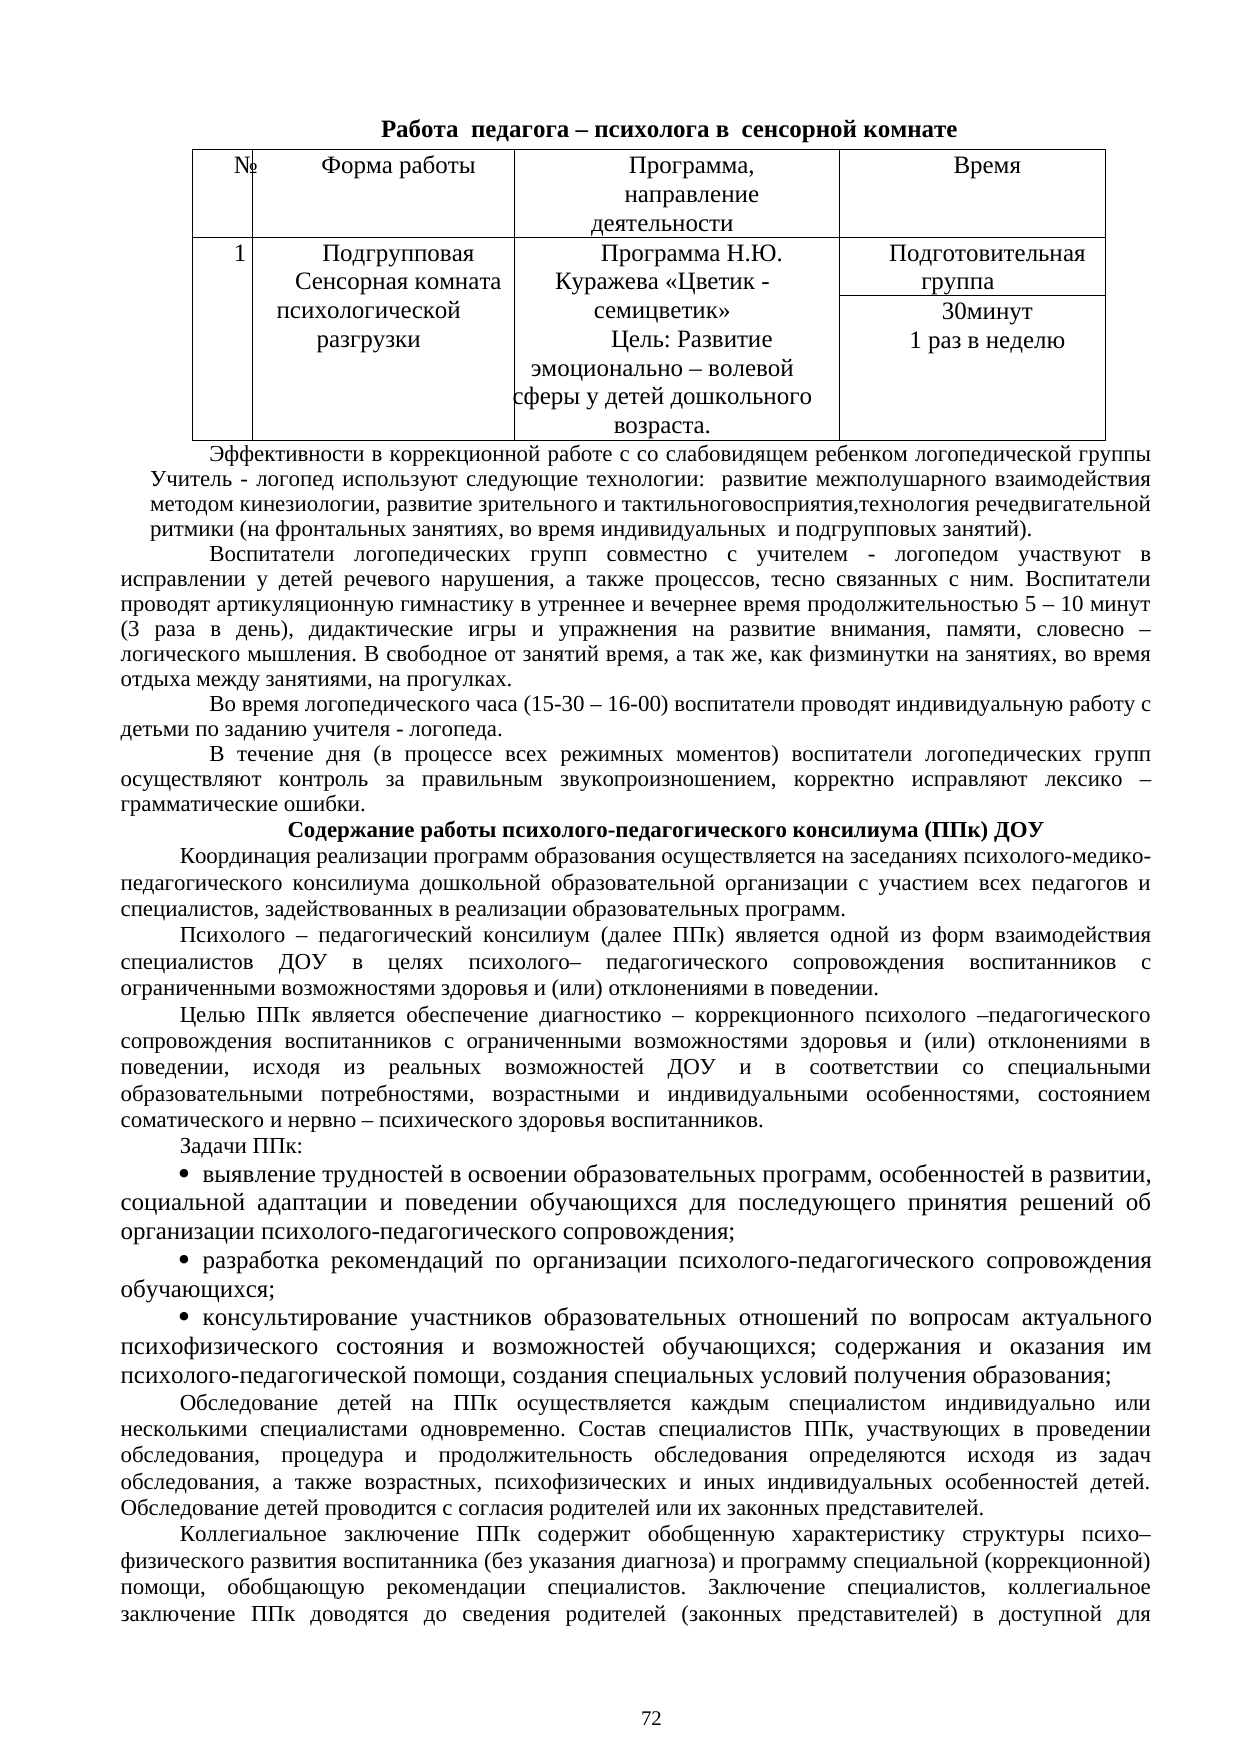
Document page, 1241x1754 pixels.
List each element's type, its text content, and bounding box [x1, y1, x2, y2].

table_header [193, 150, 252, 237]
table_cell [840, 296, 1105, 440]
text Координация реализации программ образования осуществляется на заседаниях психолого-медико-педагогического консилиума дошкольной образовательной организации с участием всех педагогов и специалистов, задействованных в реализации образовательных программ. [120, 842, 1152, 922]
text Во время логопедического часа (15-30 – 16-00) воспитатели проводят индивидуальную работу с детьми по заданию учителя - логопеда. [120, 691, 1152, 741]
text Воспитатели логопедических групп совместно с учителем - логопедом участвуют в исправлении у детей речевого нарушения, а также процессов, тесно связанных с ним. Воспитатели проводят артикуляционную гимнастику в утреннее и вечернее время продолжительностью 5 – 10 минут (3 раза в день), дидактические игры и упражнения на развитие внимания, памяти, словесно – логического мышления. В свободное от занятий время, а так же, как физминутки на занятиях, во время отдыха между занятиями, на прогулках. [120, 541, 1152, 691]
text Содержание работы психолого-педагогического консилиума (ППк) ДОУ [120, 816, 1152, 842]
text Целью ППк является обеспечение диагностико – коррекционного психолого –педагогического сопровождения воспитанников с ограниченными возможностями здоровья и (или) отклонениями в поведении, исходя из реальных возможностей ДОУ и в соответствии со специальными образовательными потребностями, возрастными и индивидуальными особенностями, состоянием соматического и нервно – психического здоровья воспитанников. [120, 1001, 1152, 1132]
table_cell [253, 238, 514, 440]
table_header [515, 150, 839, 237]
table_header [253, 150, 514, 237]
text Задачи ППк: [120, 1132, 1152, 1159]
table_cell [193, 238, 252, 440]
text Работа педагога – психолога в сенсорной комнате [120, 118, 1152, 143]
text Обследование детей на ППк осуществляется каждым специалистом индивидуально или несколькими специалистами одновременно. Состав специалистов ППк, участвующих в проведении обследования, процедура и продолжительность обследования определяются исходя из задач обследования, а также возрастных, психофизических и иных индивидуальных особенностей детей. Обследование детей проводится с согласия родителей или их законных представителей. [120, 1389, 1152, 1521]
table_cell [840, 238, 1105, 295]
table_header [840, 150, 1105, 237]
list разработка рекомендаций по организации психолого-педагогического сопровождения обучающихся; [120, 1245, 1152, 1302]
list консультирование участников образовательных отношений по вопросам актуального психофизического состояния и возможностей обучающихся; содержания и оказания им психолого-педагогической помощи, создания специальных условий получения образования; [120, 1302, 1152, 1389]
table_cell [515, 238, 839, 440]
list выявление трудностей в освоении образовательных программ, особенностей в развитии, социальной адаптации и поведении обучающихся для последующего принятия решений об организации психолого-педагогического сопровождения; [120, 1159, 1152, 1245]
text Эффективности в коррекционной работе с со слабовидящем ребенком логопедической группы Учитель - логопед используют следующие технологии: развитие межполушарного взаимодействия методом кинезиологии, развитие зрительного и тактильноговосприятия,технология речедвигательной ритмики (на фронтальных занятиях, во время индивидуальных и подгрупповых занятий). [150, 168, 1152, 541]
text В течение дня (в процессе всех режимных моментов) воспитатели логопедических групп осуществляют контроль за правильным звукопроизношением, корректно исправляют лексико – грамматические ошибки. [120, 741, 1152, 816]
text Психолого – педагогический консилиум (далее ППк) является одной из форм взаимодействия специалистов ДОУ в целях психолого– педагогического сопровождения воспитанников с ограниченными возможностями здоровья и (или) отклонениями в поведении. [120, 922, 1152, 1001]
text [120, 1521, 1152, 1626]
